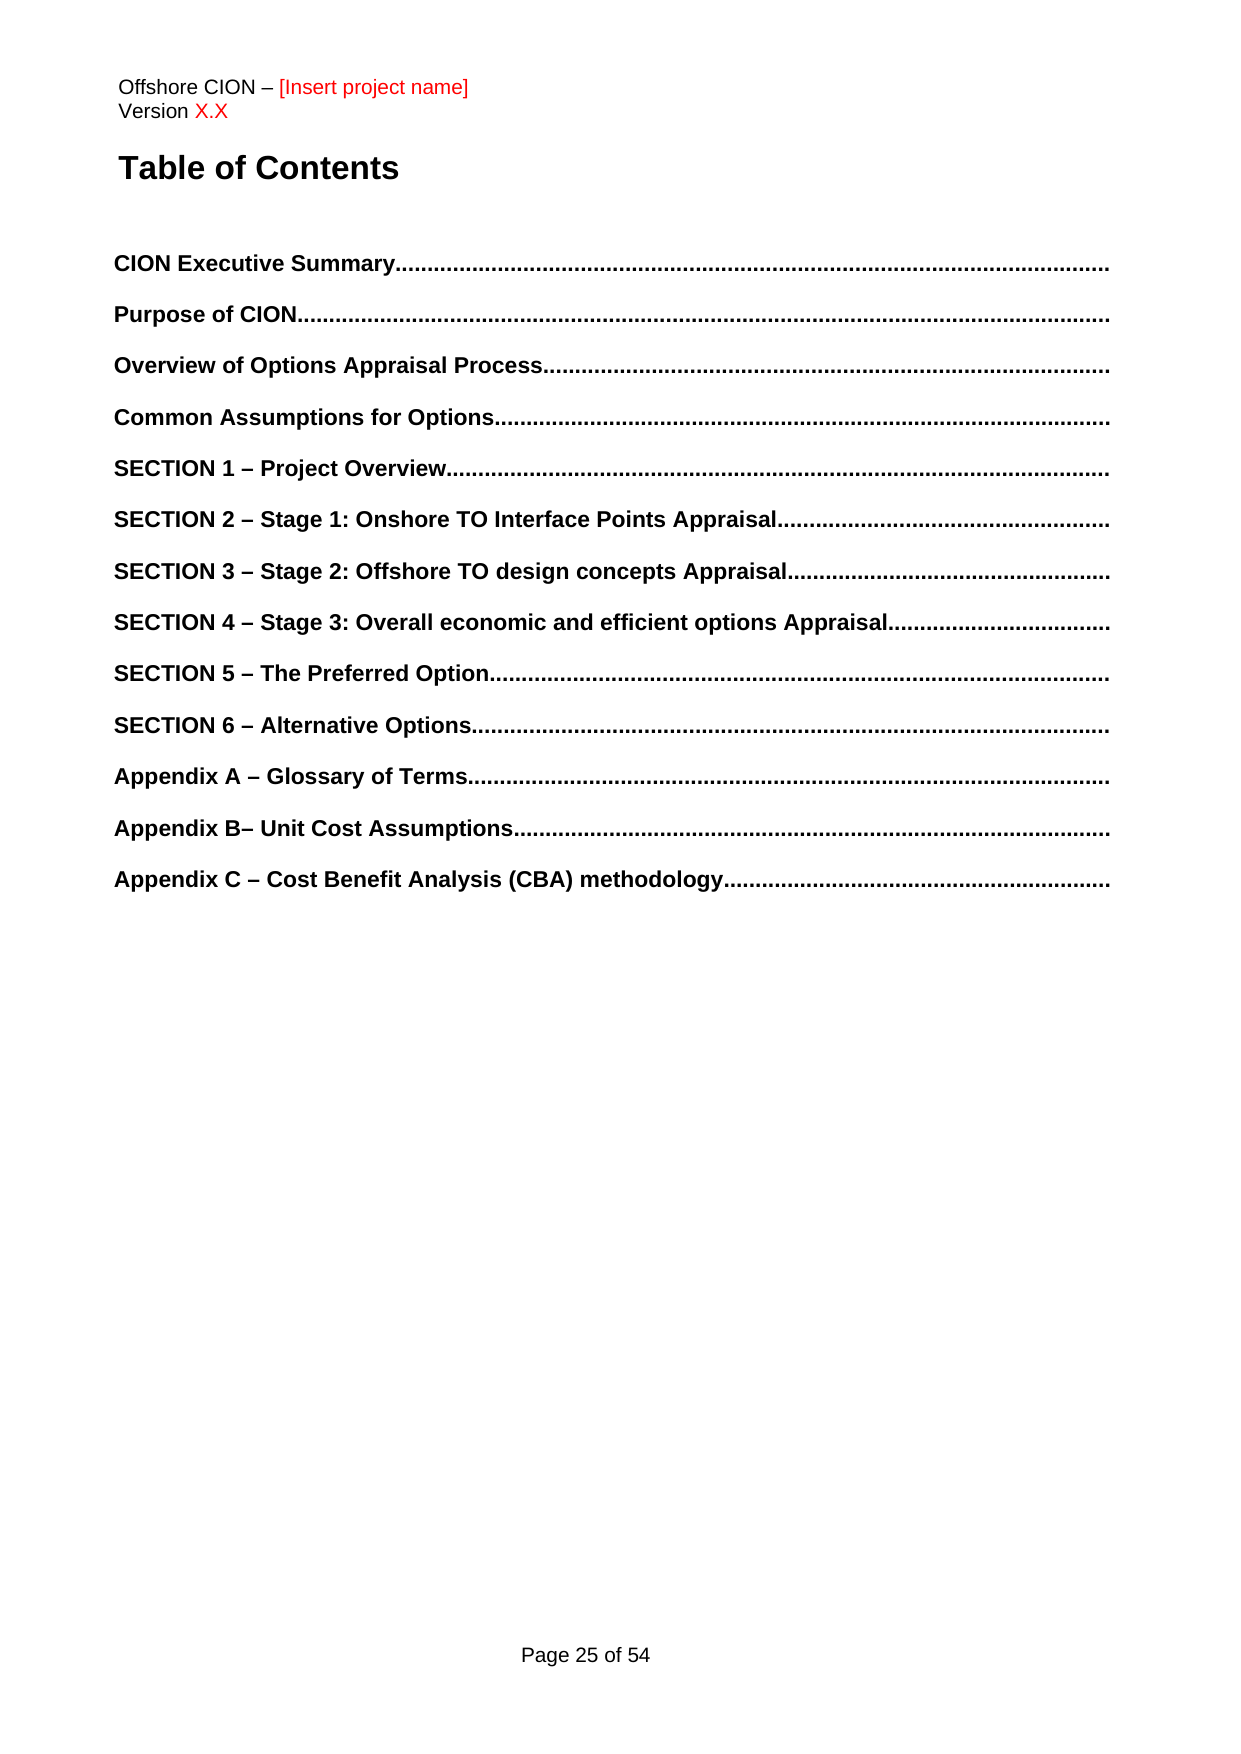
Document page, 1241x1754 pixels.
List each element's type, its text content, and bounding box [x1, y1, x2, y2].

text Appendix B– Unit Cost Assumptions 36 [114, 814, 1056, 841]
text SECTION 2 – Stage 1: Onshore TO Interface Points Appraisal 27 [114, 506, 1056, 533]
text SECTION 1 – Project Overview 27 [114, 455, 1056, 481]
text SECTION 6 – Alternative Options 34 [114, 712, 1056, 738]
text SECTION 3 – Stage 2: Offshore TO design concepts Appraisal 29 [114, 558, 1056, 584]
text Appendix A – Glossary of Terms 36 [114, 763, 1056, 789]
text SECTION 5 – The Preferred Option 31 [114, 660, 1056, 687]
text Table of Contents [118, 148, 1053, 186]
text Overview of Options Appraisal Process 24 [114, 352, 1056, 379]
text Common Assumptions for Options 26 [114, 404, 1056, 430]
text CION Executive Summary 22 [114, 249, 1056, 276]
text Purpose of CION 24 [114, 301, 1056, 327]
text Appendix C – Cost Benefit Analysis (CBA) methodology 36 [114, 866, 1056, 892]
text SECTION 4 – Stage 3: Overall economic and efficient options Appraisal 30 [114, 609, 1056, 635]
